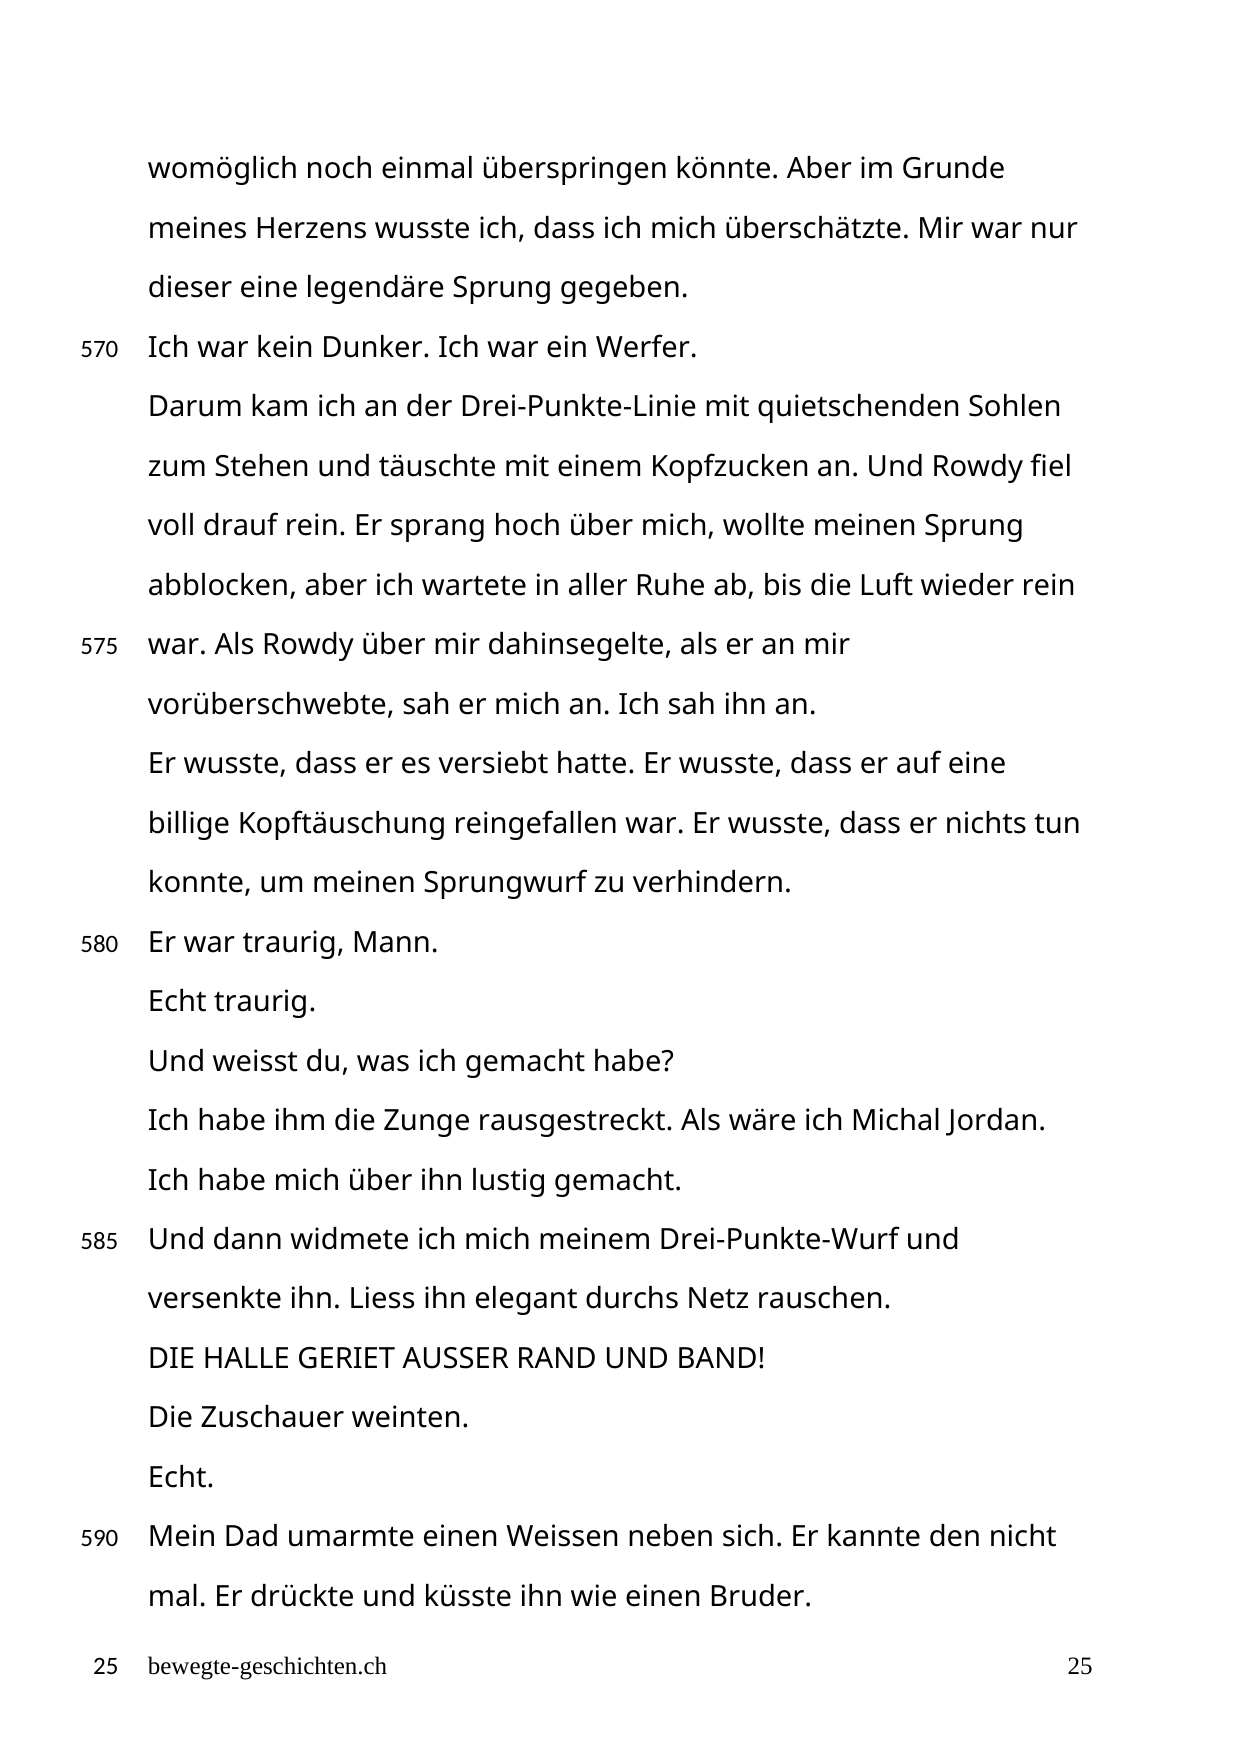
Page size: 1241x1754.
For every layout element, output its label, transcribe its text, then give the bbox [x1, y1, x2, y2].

text Die Zuschauer weinten. [148, 1397, 1092, 1436]
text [148, 148, 1092, 306]
text DIE HALLE GERIET AUSSER RAND UND BAND! [148, 1337, 1092, 1377]
text Ich habe ihm die Zunge rausgestreckt. Als wäre ich Michal Jordan. [148, 1099, 1092, 1139]
text Er war traurig, Mann. [148, 921, 1092, 961]
text Darum kam ich an der Drei-Punkte-Linie mit quietschenden Sohlen zum Stehen und täuschte mit einem Kopfzucken an. Und Rowdy fiel voll drauf rein. Er sprang hoch über mich, wollte meinen Sprung abblocken, aber ich wartete in aller Ruhe ab, bis die Luft wieder rein war. Als Rowdy über mir dahinsegelte, als er an mir vorüberschwebte, sah er mich an. Ich sah ihn an. [148, 386, 1092, 723]
text Mein Dad umarmte einen Weissen neben sich. Er kannte den nicht mal. Er drückte und küsste ihn wie einen Bruder. [148, 1516, 1092, 1615]
text Ich habe mich über ihn lustig gemacht. [148, 1159, 1092, 1198]
text Ich war kein Dunker. Ich war ein Werfer. [148, 326, 1092, 366]
text Und dann widmete ich mich meinem Drei-Punkte-Wurf und versenkte ihn. Liess ihn elegant durchs Netz rauschen. [148, 1218, 1092, 1317]
text Echt. [148, 1456, 1092, 1496]
text Er wusste, dass er es versiebt hatte. Er wusste, dass er auf eine billige Kopftäuschung reingefallen war. Er wusste, dass er nichts tun konnte, um meinen Sprungwurf zu verhindern. [148, 742, 1092, 901]
text Echt traurig. [148, 980, 1092, 1020]
text Und weisst du, was ich gemacht habe? [148, 1040, 1092, 1079]
